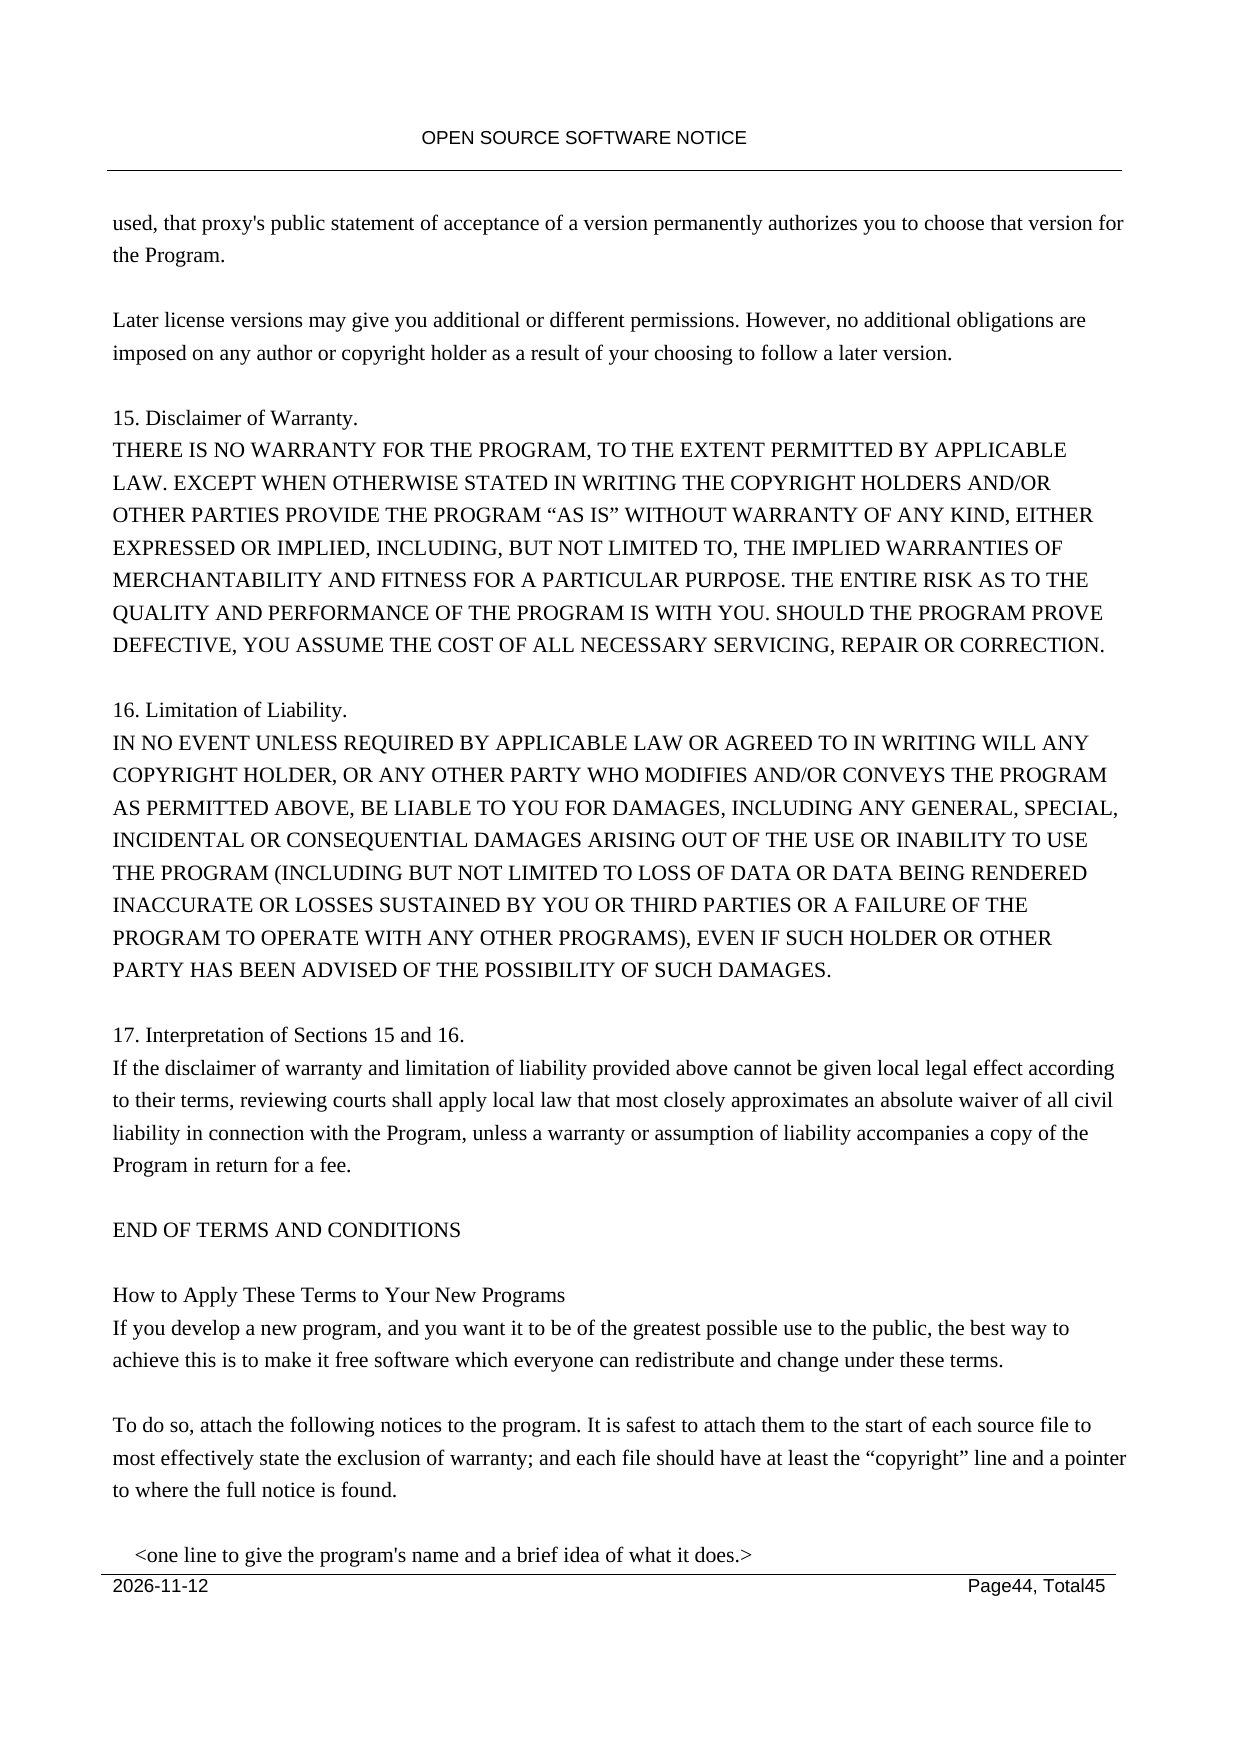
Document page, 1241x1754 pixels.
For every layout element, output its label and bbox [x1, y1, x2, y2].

text [112, 206, 1128, 1571]
